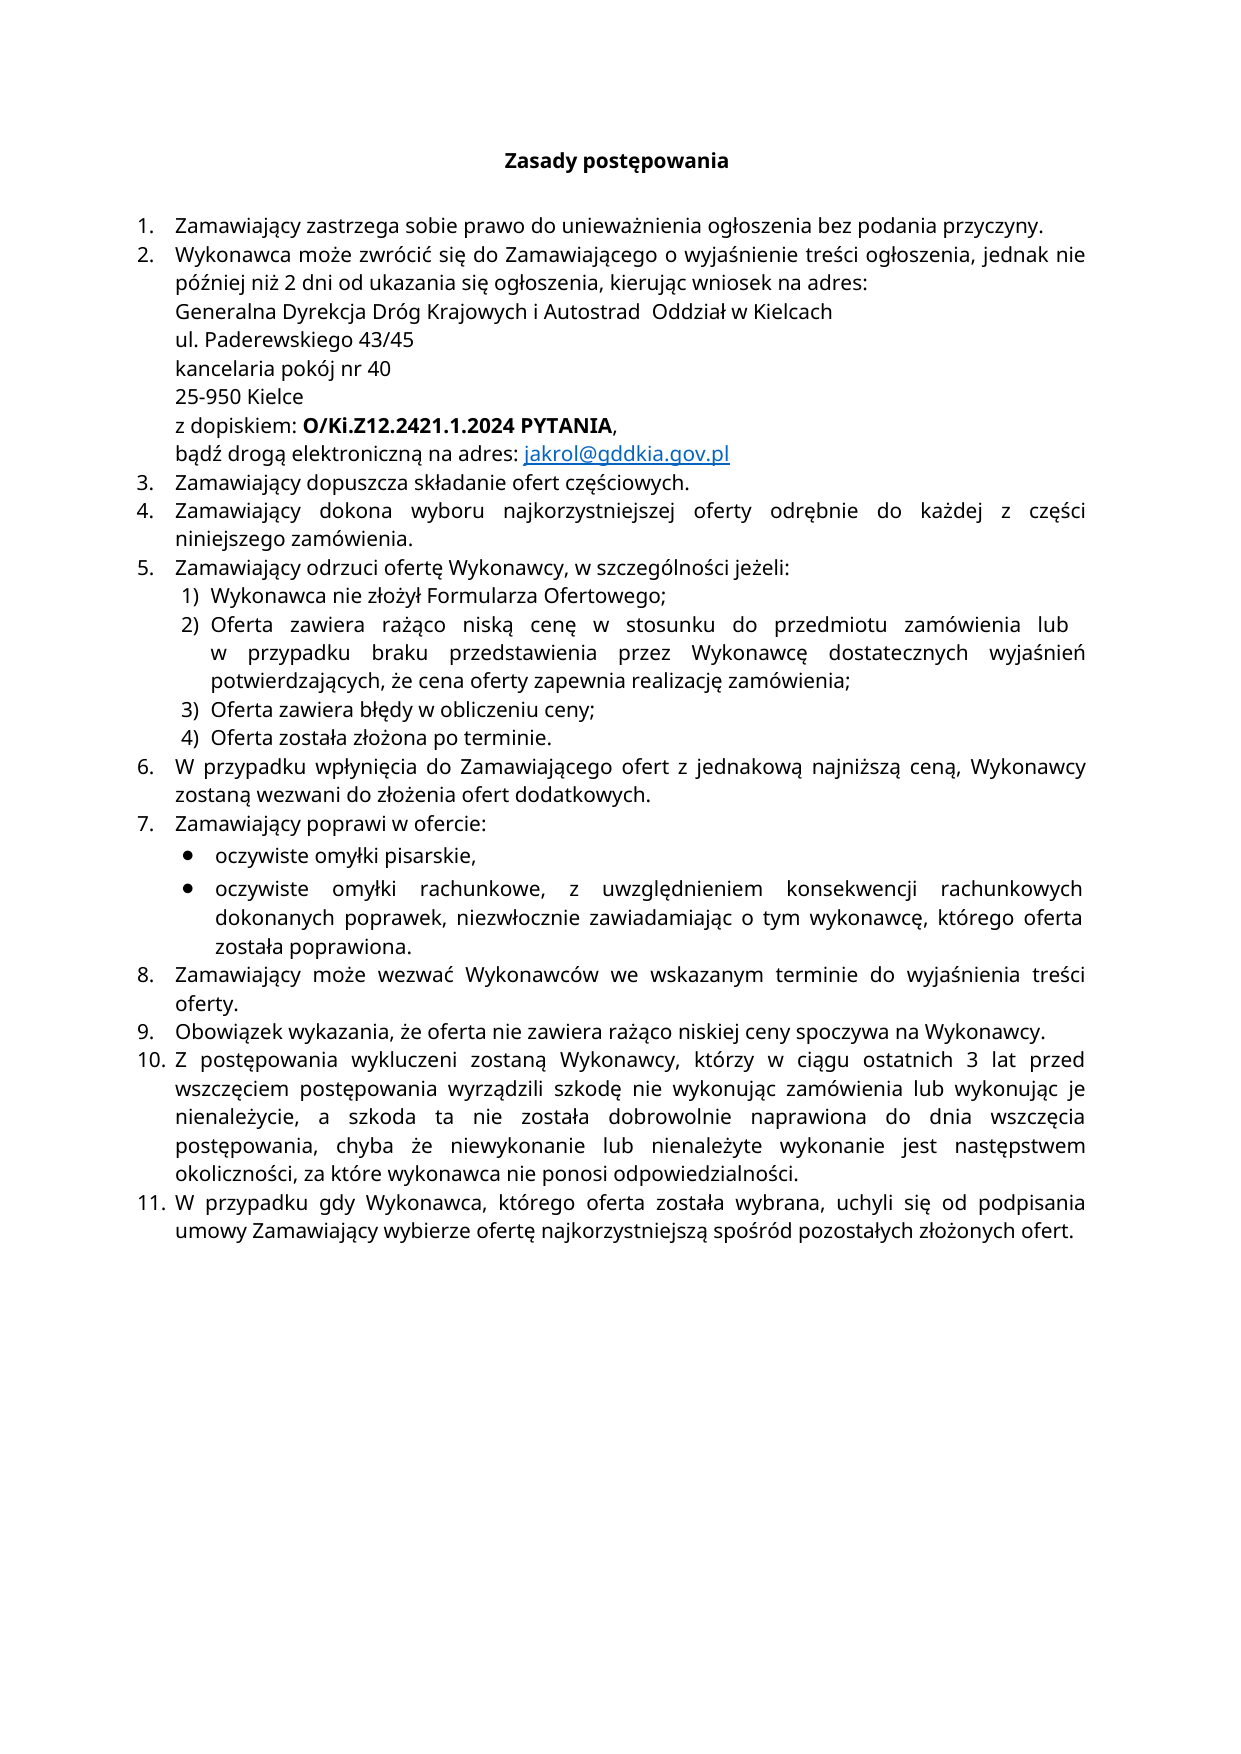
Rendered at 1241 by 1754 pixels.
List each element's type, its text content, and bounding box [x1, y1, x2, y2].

list Wykonawca nie złożył Formularza Ofertowego; [181, 581, 1087, 610]
list Z postępowania wykluczeni zostaną Wykonawcy, którzy w ciągu ostatnich 3 lat przed wszczęciem postępowania wyrządzili szkodę nie wykonując zamówienia lub wykonując je nienależycie, a szkoda ta nie została dobrowolnie naprawiona do dnia wszczęcia postępowania, chyba że niewykonanie lub nienależyte wykonanie jest następstwem okoliczności, za które wykonawca nie ponosi odpowiedzialności. [137, 1046, 1087, 1188]
subtitle Zasady postępowania [145, 147, 1089, 175]
list W przypadku wpłynięcia do Zamawiającego ofert z jednakową najniższą ceną, Wykonawcy zostaną wezwani do złożenia ofert dodatkowych. [137, 752, 1087, 809]
list Oferta zawiera błędy w obliczeniu ceny; [181, 695, 1087, 723]
list oczywiste omyłki pisarskie, [181, 837, 1084, 870]
text z dopiskiem: O/Ki.Z12.2421.1.2024 PYTANIA, [175, 411, 1087, 439]
list Zamawiający odrzuci ofertę Wykonawcy, w szczególności jeżeli: [137, 553, 1087, 581]
list Zamawiający może wezwać Wykonawców we wskazanym terminie do wyjaśnienia treści oferty. [137, 960, 1087, 1017]
text bądź drogą elektroniczną na adres: jakrol@gddkia.gov.pl [175, 439, 1087, 468]
list oczywiste omyłki rachunkowe, z uwzględnieniem konsekwencji rachunkowych dokonanych poprawek, niezwłocznie zawiadamiając o tym wykonawcę, którego oferta została poprawiona. [181, 870, 1084, 960]
list Zamawiający dopuszcza składanie ofert częściowych. [136, 468, 1087, 496]
text Generalna Dyrekcja Dróg Krajowych i Autostrad Oddział w Kielcach [175, 297, 1087, 325]
list Zamawiający poprawi w ofercie: [137, 809, 1087, 837]
list Zamawiający dokona wyboru najkorzystniejszej oferty odrębnie do każdej z części niniejszego zamówienia. [136, 496, 1087, 553]
list Zamawiający zastrzega sobie prawo do unieważnienia ogłoszenia bez podania przyczyny. [137, 212, 1087, 240]
list W przypadku gdy Wykonawca, którego oferta została wybrana, uchyli się od podpisania umowy Zamawiający wybierze ofertę najkorzystniejszą spośród pozostałych złożonych ofert. [137, 1188, 1087, 1244]
text ul. Paderewskiego 43/45 [175, 325, 1087, 354]
list Obowiązek wykazania, że oferta nie zawiera rażąco niskiej ceny spoczywa na Wykonawcy. [137, 1017, 1087, 1046]
text 25-950 Kielce [175, 382, 1087, 411]
text kancelaria pokój nr 40 [175, 354, 1087, 382]
list Oferta zawiera rażąco niską cenę w stosunku do przedmiotu zamówienia lub w przypadku braku przedstawienia przez Wykonawcę dostatecznych wyjaśnień potwierdzających, że cena oferty zapewnia realizację zamówienia; [181, 610, 1087, 695]
list Wykonawca może zwrócić się do Zamawiającego o wyjaśnienie treści ogłoszenia, jednak nie później niż 2 dni od ukazania się ogłoszenia, kierując wniosek na adres: [137, 240, 1087, 297]
list Oferta została złożona po terminie. [181, 723, 1087, 752]
